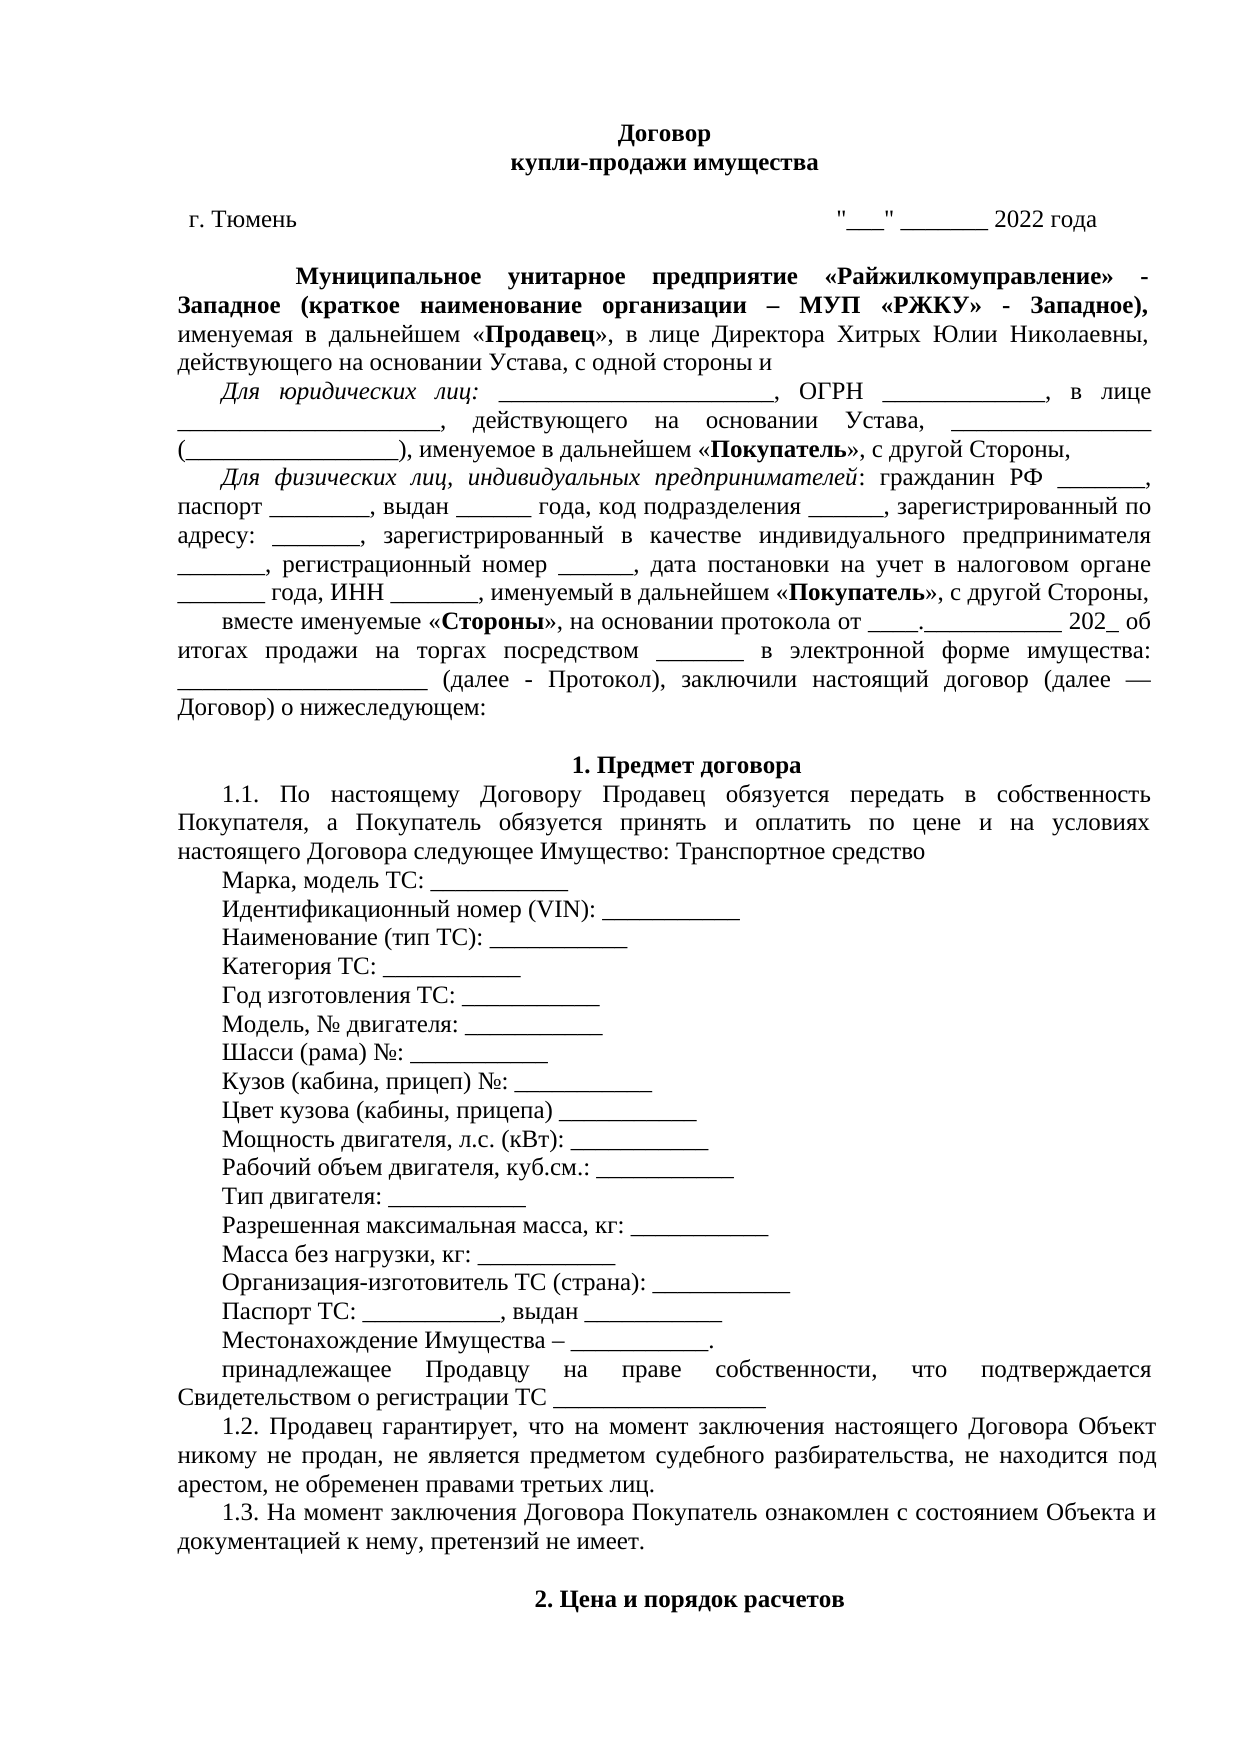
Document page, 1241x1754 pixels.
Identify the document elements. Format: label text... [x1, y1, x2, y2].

text Марка, модель ТС: ___________ [177, 865, 1152, 894]
text Паспорт ТС: ___________, выдан ___________ [177, 1296, 1152, 1325]
text 1. Предмет договора [177, 750, 1152, 779]
text 1.2. Продавец гарантирует, что на момент заключения настоящего Договора Объект никому не продан, не является предметом судебного разбирательства, не находится под арестом, не обременен правами третьих лиц. [177, 1411, 1158, 1497]
text принадлежащее Продавцу на праве собственности, что подтверждается Свидетельством о регистрации ТС _________________ [177, 1354, 1152, 1411]
text Рабочий объем двигателя, куб.см.: ___________ [177, 1152, 1152, 1181]
text 1.3. На момент заключения Договора Покупатель ознакомлен с состоянием Объекта и документацией к нему, претензий не имеет. [177, 1497, 1158, 1555]
table_header г. Тюмень [177, 204, 687, 233]
text Договор [177, 118, 1152, 147]
text вместе именуемые «Стороны», на основании протокола от ____.___________ 202_ об итогах продажи на торгах посредством _______ в электронной форме имущества: ____________________ (далее - Протокол), заключили настоящий договор (далее — Договор) о нижеследующем: [177, 606, 1152, 721]
text Разрешенная максимальная масса, кг: ___________ [177, 1210, 1152, 1239]
text Организация-изготовитель ТС (страна): ___________ [177, 1267, 1152, 1296]
text купли-продажи имущества [177, 147, 1152, 176]
text Тип двигателя: ___________ [177, 1181, 1152, 1210]
text Кузов (кабина, прицеп) №: ___________ [177, 1066, 1152, 1095]
table_header "___" _______ 2022 года [688, 204, 1198, 233]
text Для физических лиц, индивидуальных предпринимателей: гражданин РФ _______, паспорт ________, выдан ______ года, код подразделения ______, зарегистрированный по адресу: _______, зарегистрированный в качестве индивидуального предпринимателя _______, регистрационный номер ______, дата постановки на учет в налоговом органе _______ года, ИНН _______, именуемый в дальнейшем «Покупатель», с другой Стороны, [177, 462, 1152, 606]
text Муниципальное унитарное предприятие «Райжилкомуправление» - Западное (краткое наименование организации – МУП «РЖКУ» - Западное), именуемая в дальнейшем «Продавец», в лице Директора Хитрых Юлии Николаевны, действующего на основании Устава, с одной стороны и [177, 261, 1149, 376]
text Наименование (тип ТС): ___________ [177, 922, 1152, 951]
text Идентификационный номер (VIN): ___________ [177, 894, 1152, 922]
text 1.1. По настоящему Договору Продавец обязуется передать в собственность Покупателя, а Покупатель обязуется принять и оплатить по цене и на условиях настоящего Договора следующее Имущество: Транспортное средство [177, 779, 1152, 865]
text 2. Цена и порядок расчетов [177, 1584, 1158, 1612]
text Модель, № двигателя: ___________ [177, 1009, 1152, 1037]
text Для юридических лиц: ______________________, ОГРН _____________, в лице _____________________, действующего на основании Устава, ________________ (_________________), именуемое в дальнейшем «Покупатель», с другой Стороны, [177, 376, 1152, 462]
text Шасси (рама) №: ___________ [177, 1037, 1152, 1066]
text Мощность двигателя, л.с. (кВт): ___________ [177, 1124, 1152, 1152]
text Местонахождение Имущества – ___________. [177, 1325, 1152, 1354]
text Масса без нагрузки, кг: ___________ [177, 1239, 1152, 1267]
text Год изготовления ТС: ___________ [177, 980, 1152, 1009]
text Категория ТС: ___________ [177, 951, 1152, 980]
text Цвет кузова (кабины, прицепа) ___________ [177, 1095, 1152, 1124]
